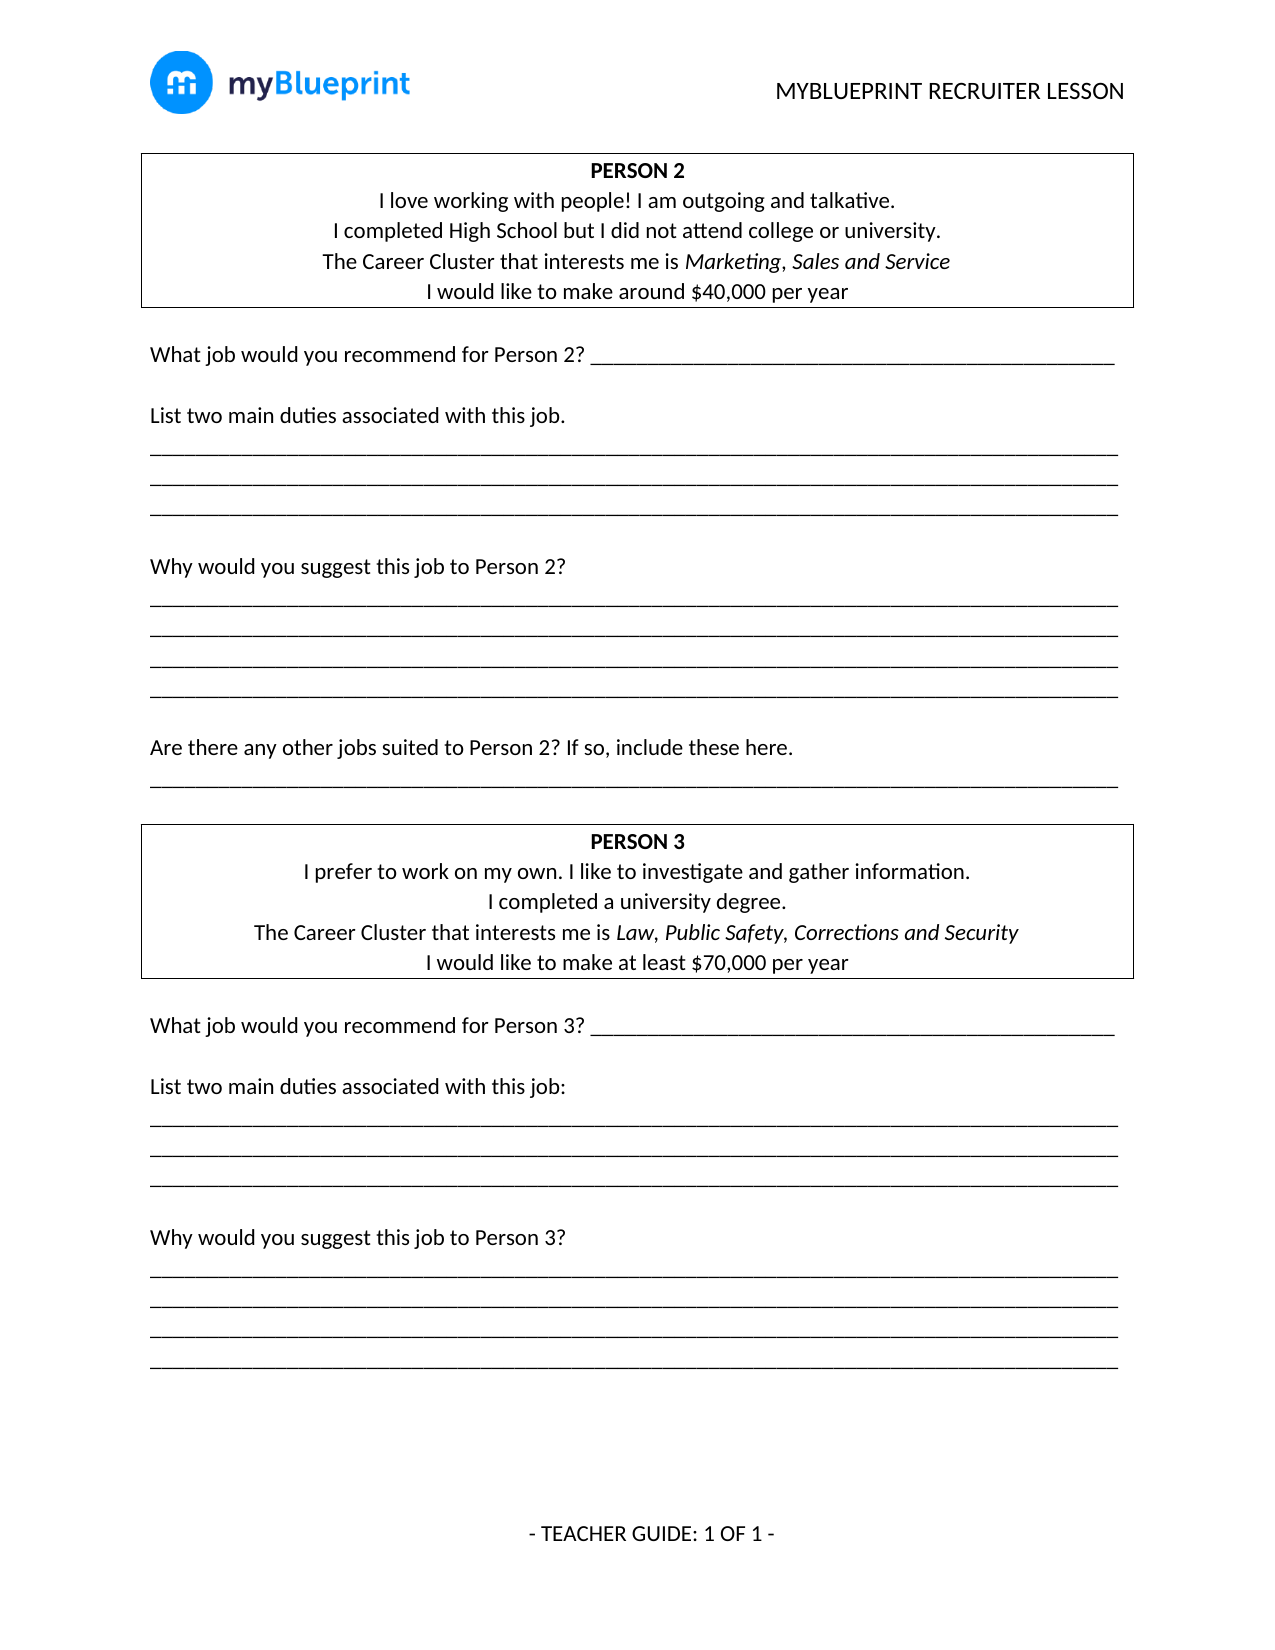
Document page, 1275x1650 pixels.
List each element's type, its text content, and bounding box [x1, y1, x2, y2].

text I would like to make at least $70,000 per year [142, 945, 1133, 978]
text PERSON 3 [142, 825, 1133, 854]
text I would like to make around $40,000 per year [142, 274, 1133, 307]
text Are there any other jobs suited to Person 2? If so, include these here. [150, 733, 1125, 761]
text List two main duties associated with this job: [150, 1072, 1125, 1100]
text PERSON 2 [142, 154, 1133, 183]
text Why would you suggest this job to Person 3? [150, 1223, 1125, 1251]
text I completed a university degree. [142, 884, 1133, 914]
picture [150, 51, 410, 114]
text List two main duties associated with this job. [150, 401, 1125, 429]
text I love working with people! I am outgoing and talkative. [142, 183, 1133, 213]
text _______________________________________________________________________________________________________________________________________________________________________________________________________________________________________________________________ [150, 1102, 1125, 1191]
text I prefer to work on my own. I like to investigate and gather information. [142, 854, 1133, 884]
text ____________________________________________________________________________________________________________________________________________________________________________________________________________________________________________________________________________________________________________________________________________________ [150, 582, 1125, 701]
text What job would you recommend for Person 2? ______________________________________________ [150, 341, 1125, 369]
text The Career Cluster that interests me is Marketing, Sales and Service [142, 244, 1133, 274]
text Why would you suggest this job to Person 2? [150, 552, 1125, 580]
text What job would you recommend for Person 3? ______________________________________________ [150, 1011, 1125, 1039]
text _______________________________________________________________________________________________________________________________________________________________________________________________________________________________________________________________ [150, 431, 1125, 520]
text The Career Cluster that interests me is Law, Public Safety, Corrections and Security [142, 914, 1133, 945]
text _____________________________________________________________________________________ [150, 763, 1125, 792]
text I completed High School but I did not attend college or university. [142, 213, 1133, 244]
text ____________________________________________________________________________________________________________________________________________________________________________________________________________________________________________________________________________________________________________________________________________________ [150, 1253, 1125, 1372]
